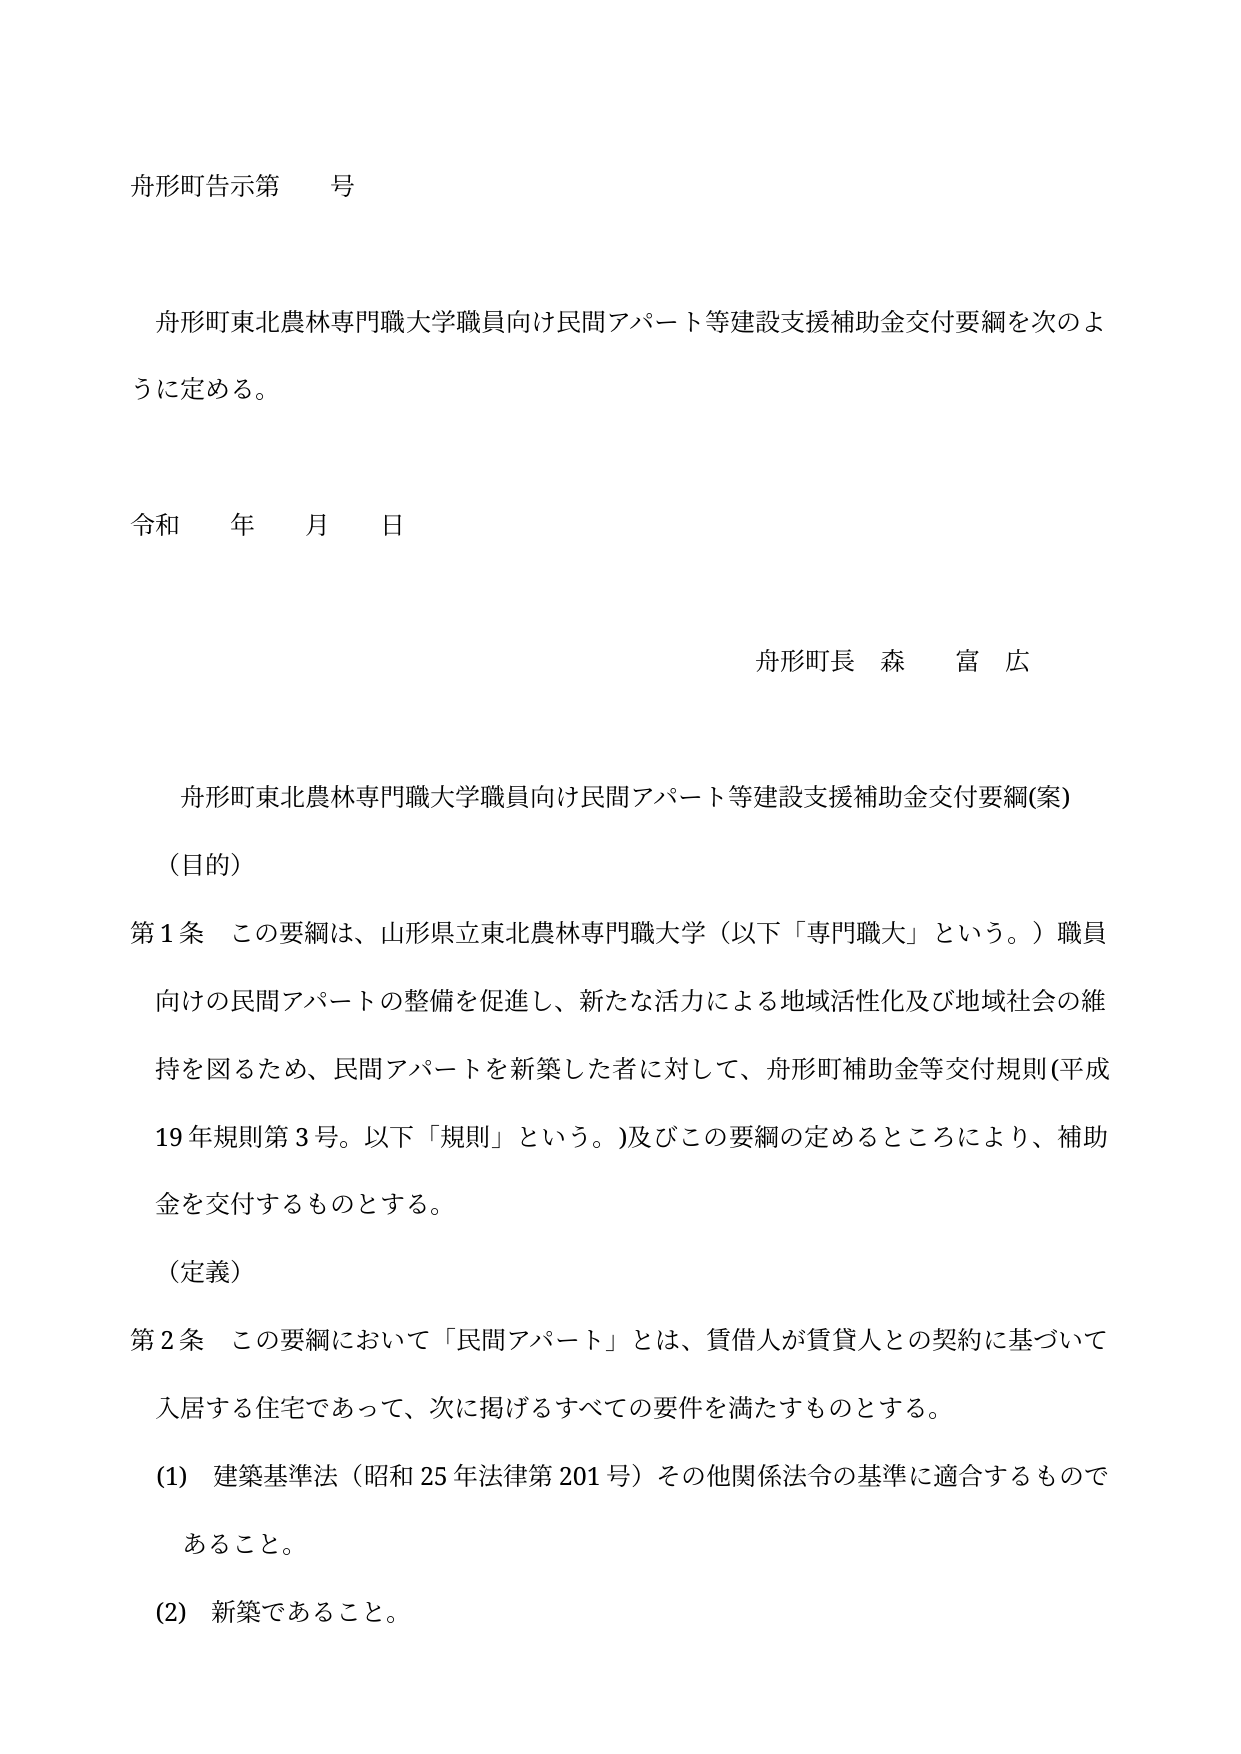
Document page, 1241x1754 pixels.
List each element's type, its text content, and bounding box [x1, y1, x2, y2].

text 第1条 この要綱は、山形県立東北農林専門職大学（以下「専門職大」という。）職員向けの民間アパートの整備を促進し、新たな活力による地域活性化及び地域社会の維持を図るため、民間アパートを新築した者に対して、舟形町補助金等交付規則(平成19年規則第3号。以下「規則」という。)及びこの要綱の定めるところにより、補助金を交付するものとする。 [130, 898, 1110, 1237]
text 第2条 この要綱において「民間アパート」とは、賃借人が賃貸人との契約に基づいて入居する住宅であって、次に掲げるすべての要件を満たすものとする。 [130, 1305, 1110, 1441]
text 舟形町長 森 富 広 [130, 626, 1110, 694]
text 舟形町東北農林専門職大学職員向け民間アパート等建設支援補助金交付要綱(案) [130, 762, 1110, 830]
text (1) 建築基準法（昭和25年法律第201号）その他関係法令の基準に適合するものであること。 [156, 1441, 1110, 1577]
text （定義） [130, 1237, 1110, 1305]
text (2) 新築であること。 [155, 1577, 1110, 1645]
text 令和 年 月 日 [130, 490, 1110, 558]
text 舟形町告示第 号 [130, 151, 1110, 218]
text （目的） [130, 830, 1110, 898]
text 舟形町東北農林専門職大学職員向け民間アパート等建設支援補助金交付要綱を次のように定める。 [130, 286, 1110, 422]
